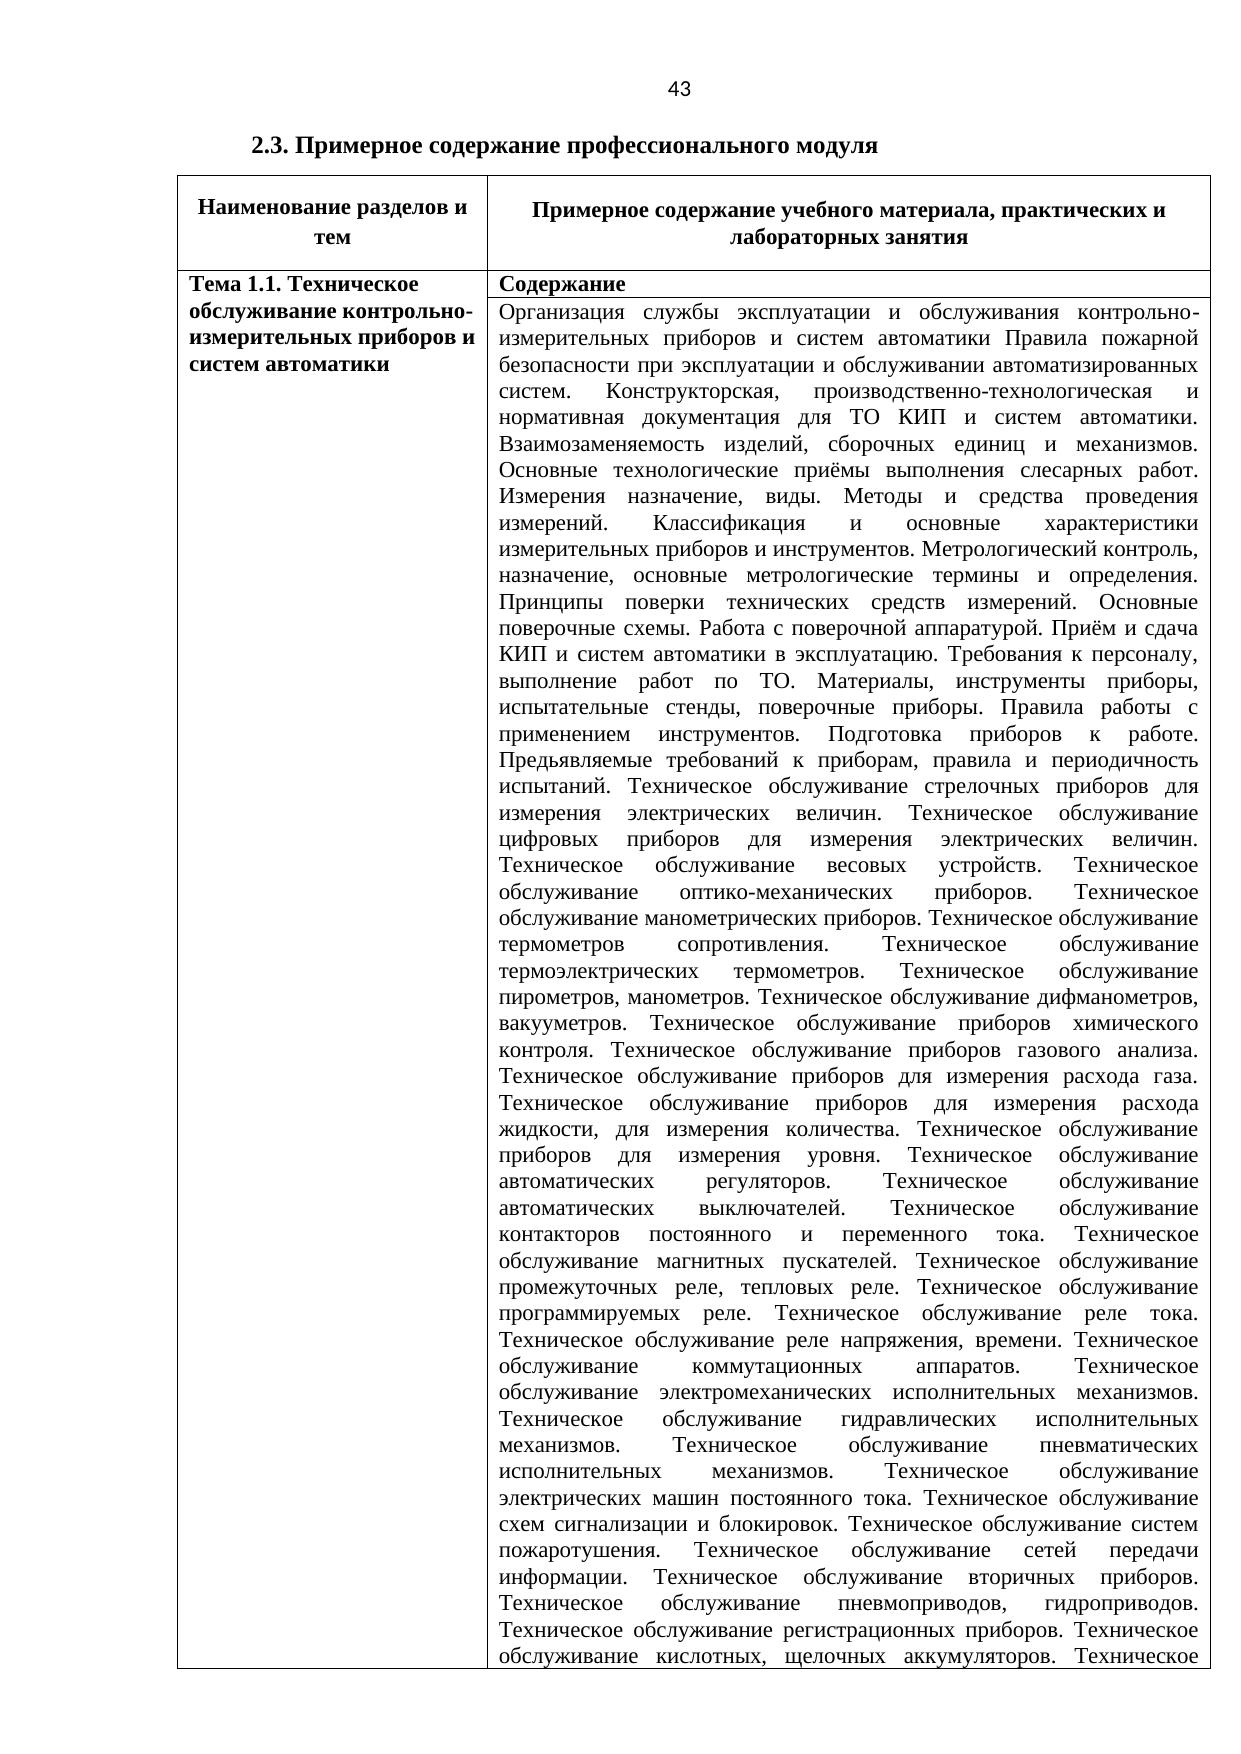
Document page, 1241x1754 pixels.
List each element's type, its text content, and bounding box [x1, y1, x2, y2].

table_cell Содержание [488, 271, 1210, 297]
table_header Примерное содержание учебного материала, практических и лабораторных занятия [488, 176, 1210, 269]
text 2.3. Примерное содержание профессионального модуля [177, 130, 1181, 159]
table_cell Тема 1.1. Техническое обслуживание контрольно-измерительных приборов и систем автоматики [178, 271, 487, 1668]
table_header Наименование разделов и тем [178, 176, 487, 269]
